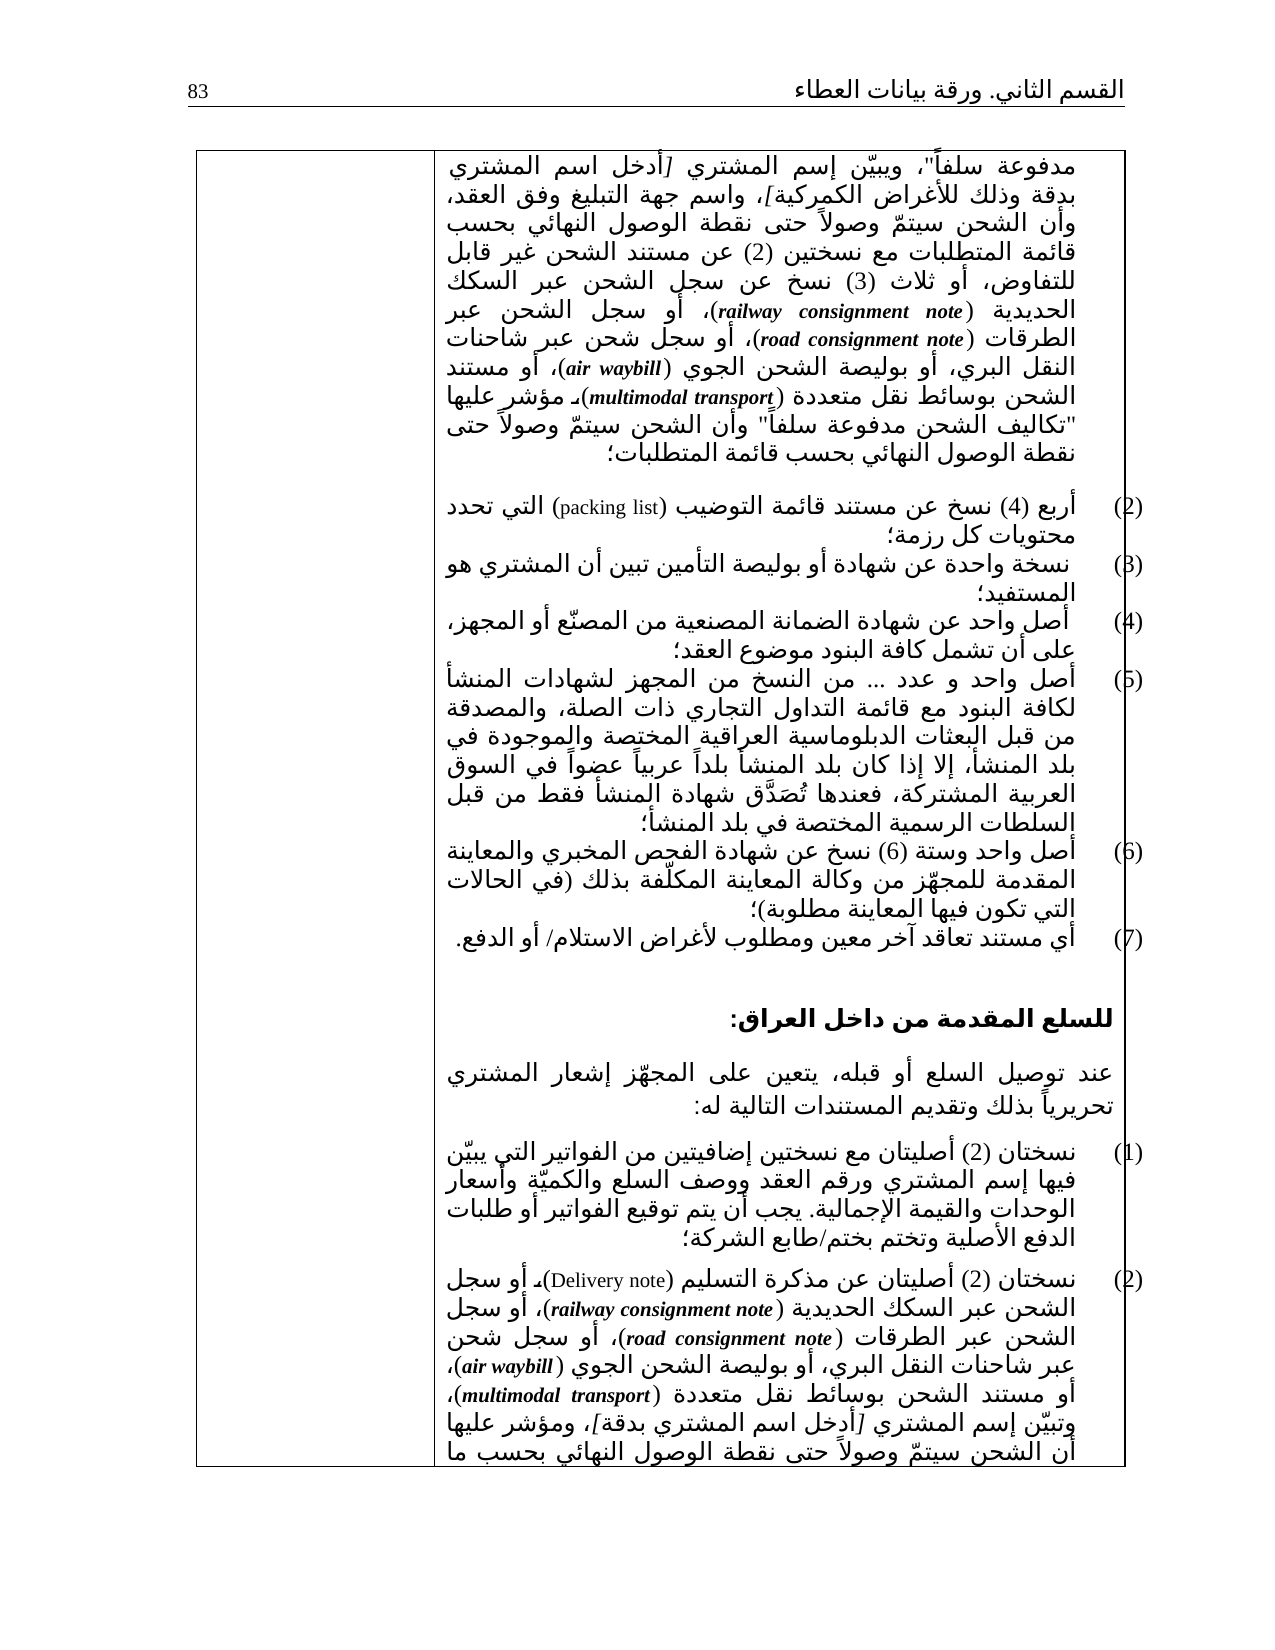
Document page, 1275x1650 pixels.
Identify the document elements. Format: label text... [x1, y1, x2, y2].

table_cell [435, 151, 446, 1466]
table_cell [197, 151, 434, 1466]
